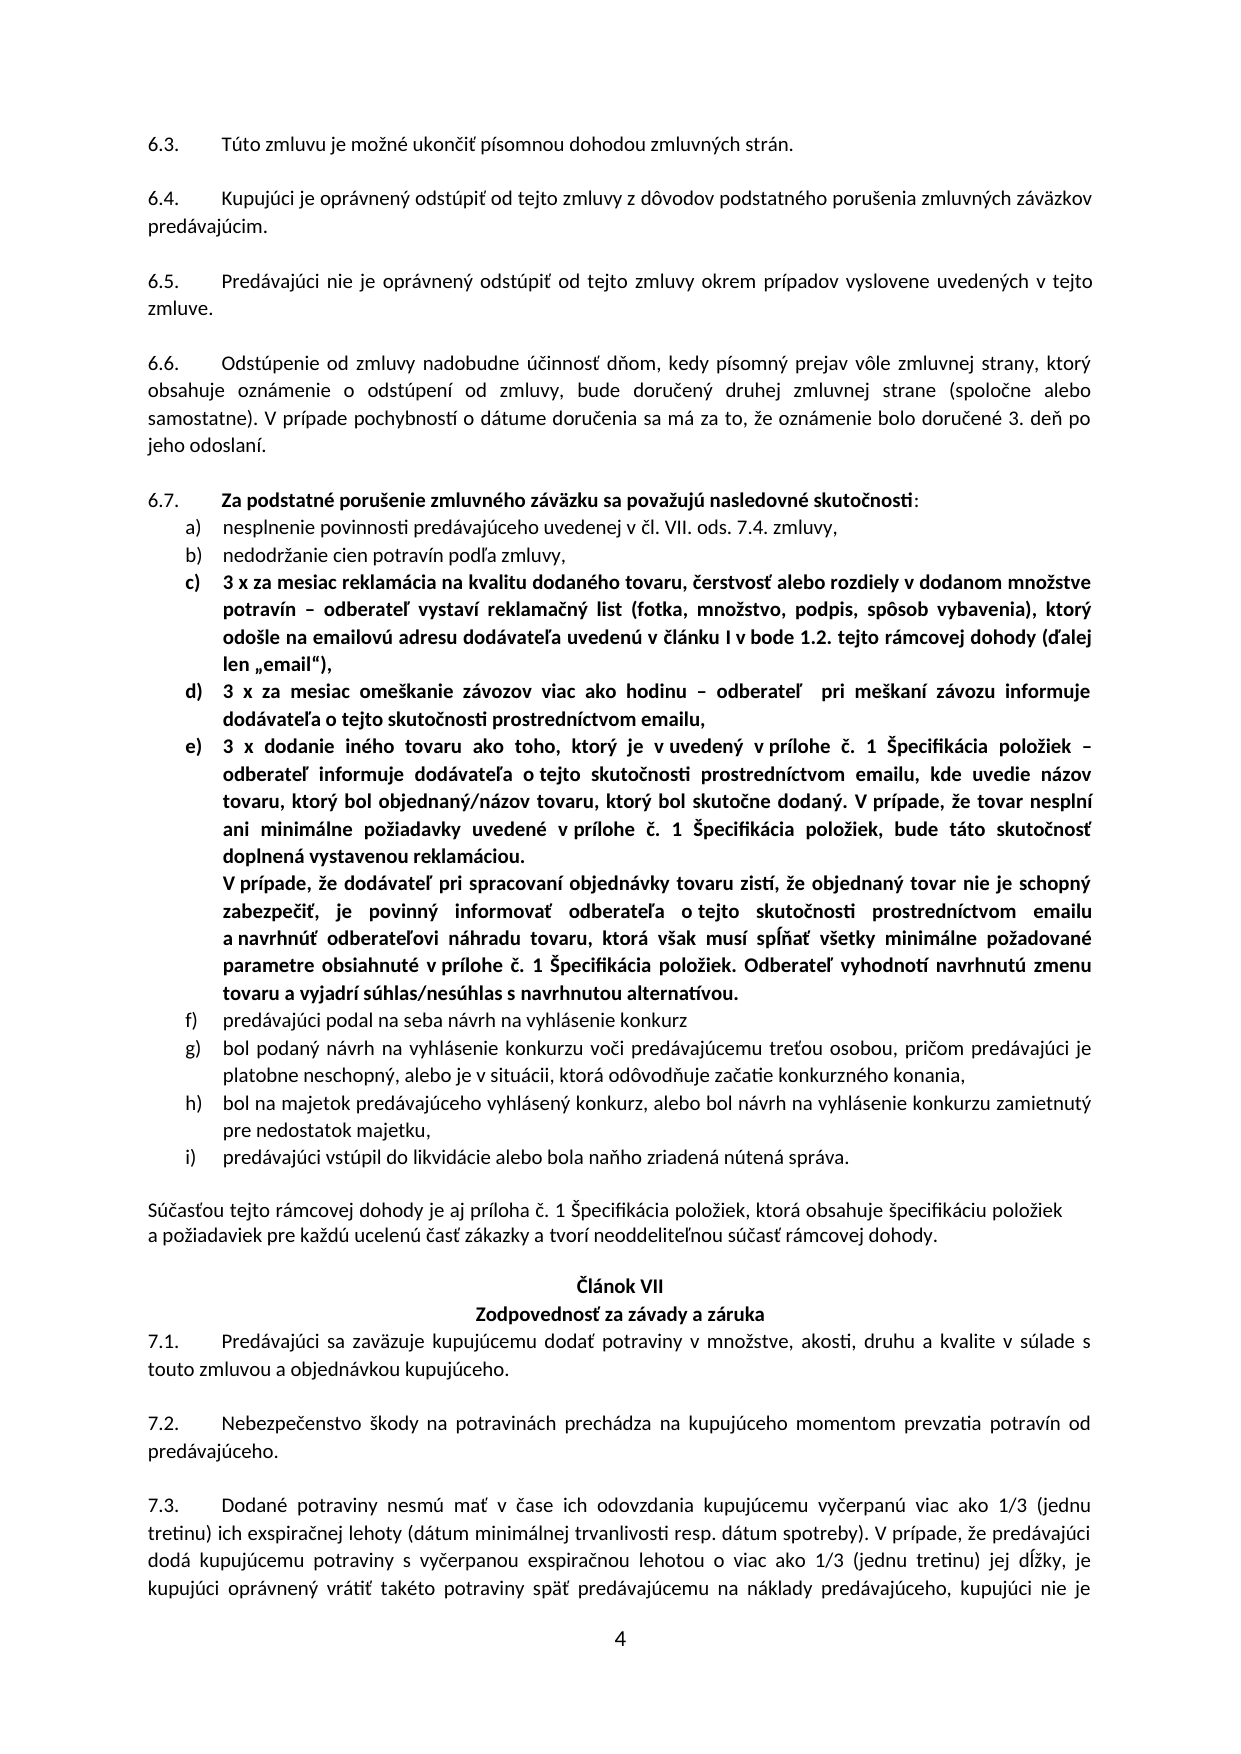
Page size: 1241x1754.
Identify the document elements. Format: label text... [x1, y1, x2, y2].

list Článok VII [148, 1273, 1093, 1299]
list Zodpovednosť za závady a záruka [148, 1301, 1093, 1326]
list Súčasťou tejto rámcovej dohody je aj príloha č. 1 Špecifikácia položiek, ktorá obsahuje špecifikáciu položiek a požiadaviek pre každú ucelenú časť zákazky a tvorí neoddeliteľnou súčasť rámcovej dohody. [148, 1197, 1064, 1248]
list Nebezpečenstvo škody na potravinách prechádza na kupujúceho momentom prevzatia potravín od predávajúceho. [148, 1411, 1093, 1463]
list Predávajúci nie je oprávnený odstúpiť od tejto zmluvy okrem prípadov vyslovene uvedených v tejto zmluve. [148, 268, 1093, 321]
list Túto zmluvu je možné ukončiť písomnou dohodou zmluvných strán. [148, 131, 1093, 156]
list Kupujúci je oprávnený odstúpiť od tejto zmluvy z dôvodov podstatného porušenia zmluvných záväzkov predávajúcim. [148, 186, 1093, 238]
list Predávajúci sa zaväzuje kupujúcemu dodať potraviny v množstve, akosti, druhu a kvalite v súlade s touto zmluvou a objednávkou kupujúceho. [148, 1328, 1093, 1381]
list V prípade, že dodávateľ pri spracovaní objednávky tovaru zistí, že objednaný tovar nie je schopný zabezpečiť, je povinný informovať odberateľa o tejto skutočnosti prostredníctvom emailu a navrhnúť odberateľovi náhradu tovaru, ktorá však musí spĺňať všetky minimálne požadované parametre obsiahnuté v prílohe č. 1 Špecifikácia položiek. Odberateľ vyhodnotí navrhnutú zmenu tovaru a vyjadrí súhlas/nesúhlas s navrhnutou alternatívou. [223, 871, 1093, 1006]
list predávajúci vstúpil do likvidácie alebo bola naňho zriadená nútená správa. [185, 1144, 1093, 1170]
list 3 x za mesiac reklamácia na kvalitu dodaného tovaru, čerstvosť alebo rozdiely v dodanom množstve potravín – odberateľ vystaví reklamačný list (fotka, množstvo, podpis, spôsob vybavenia), ktorý odošle na emailovú adresu dodávateľa uvedenú v článku I v bode 1.2. tejto rámcovej dohody (ďalej len „email“), [185, 569, 1093, 677]
list Odstúpenie od zmluvy nadobudne účinnosť dňom, kedy písomný prejav vôle zmluvnej strany, ktorý obsahuje oznámenie o odstúpení od zmluvy, bude doručený druhej zmluvnej strane (spoločne alebo samostatne). V prípade pochybností o dátume doručenia sa má za to, že oznámenie bolo doručené 3. deň po jeho odoslaní. [148, 350, 1093, 458]
list nedodržanie cien potravín podľa zmluvy, [185, 542, 1093, 567]
list bol podaný návrh na vyhlásenie konkurzu voči predávajúcemu treťou osobou, pričom predávajúci je platobne neschopný, alebo je v situácii, ktorá odôvodňuje začatie konkurzného konania, [185, 1035, 1093, 1088]
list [148, 1493, 1093, 1600]
list Za podstatné porušenie zmluvného záväzku sa považujú nasledovné skutočnosti: [148, 487, 1093, 512]
list bol na majetok predávajúceho vyhlásený konkurz, alebo bol návrh na vyhlásenie konkurzu zamietnutý pre nedostatok majetku, [185, 1090, 1093, 1142]
list 3 x dodanie iného tovaru ako toho, ktorý je v uvedený v prílohe č. 1 Špecifikácia položiek – odberateľ informuje dodávateľa o tejto skutočnosti prostredníctvom emailu, kde uvedie názov tovaru, ktorý bol objednaný/názov tovaru, ktorý bol skutočne dodaný. V prípade, že tovar nesplní ani minimálne požiadavky uvedené v prílohe č. 1 Špecifikácia položiek, bude táto skutočnosť doplnená vystavenou reklamáciou. [185, 733, 1093, 868]
list 3 x za mesiac omeškanie závozov viac ako hodinu – odberateľ pri meškaní závozu informuje dodávateľa o tejto skutočnosti prostredníctvom emailu, [185, 679, 1093, 732]
list predávajúci podal na seba návrh na vyhlásenie konkurz [185, 1007, 1093, 1033]
list nesplnenie povinnosti predávajúceho uvedenej v čl. VII. ods. 7.4. zmluvy, [185, 514, 1093, 540]
